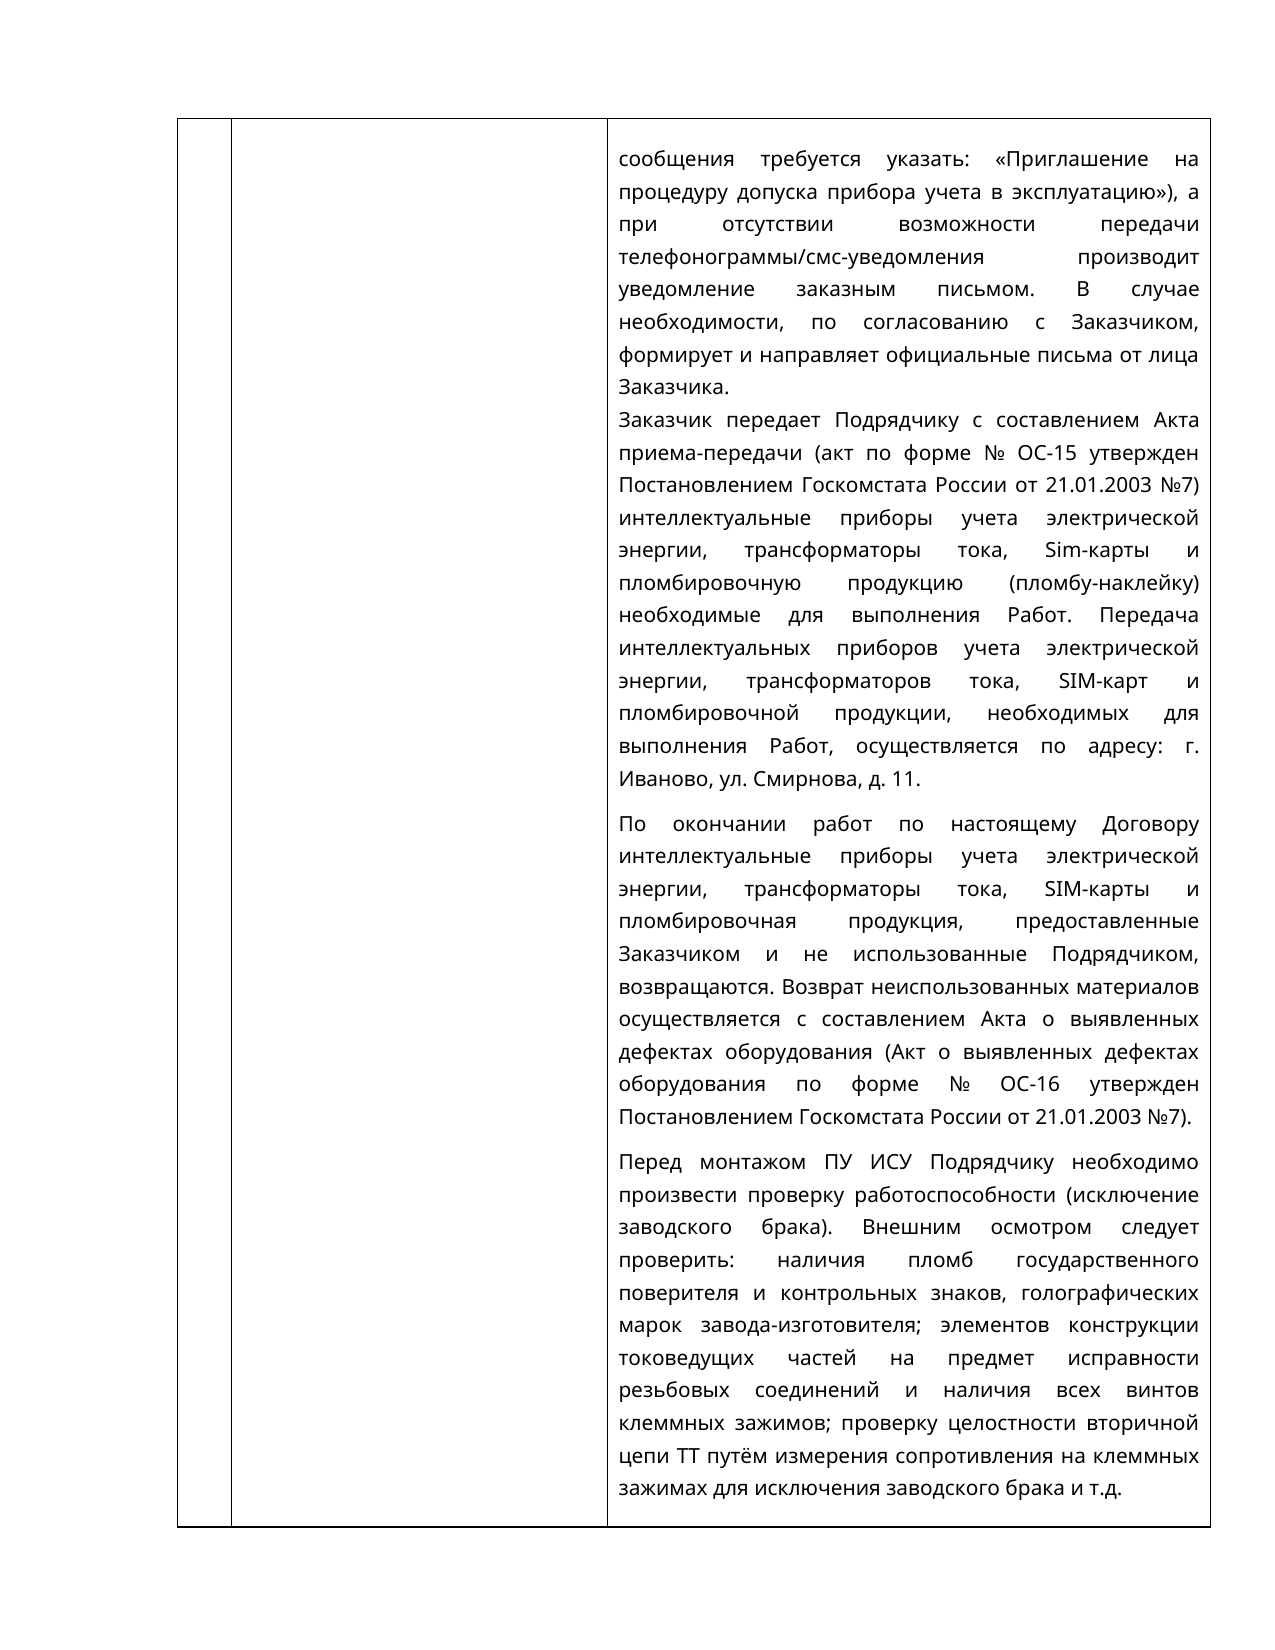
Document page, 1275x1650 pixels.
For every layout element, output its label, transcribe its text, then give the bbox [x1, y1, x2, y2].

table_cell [608, 119, 1210, 1526]
table_cell 5 [178, 119, 231, 1526]
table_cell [232, 119, 607, 1526]
